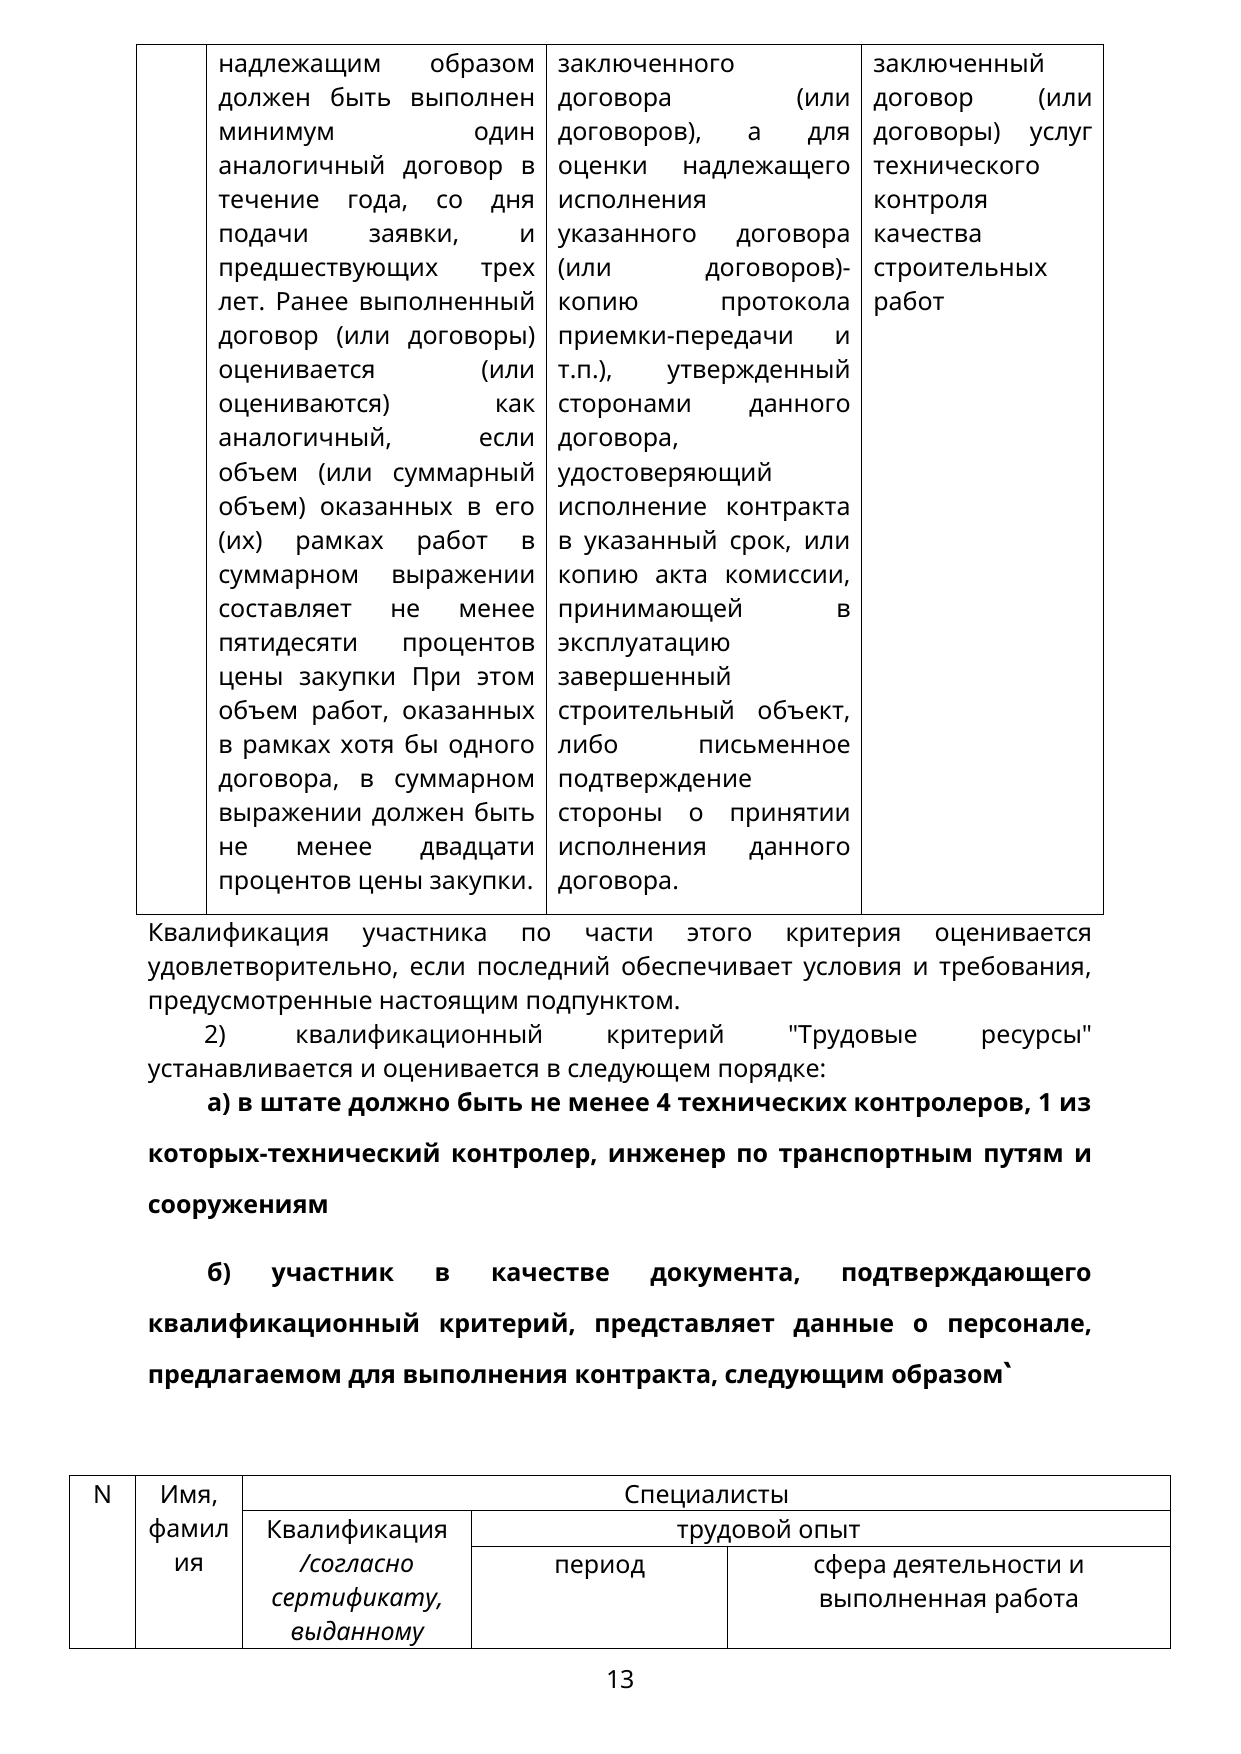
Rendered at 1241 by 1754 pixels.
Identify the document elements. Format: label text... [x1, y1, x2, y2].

table_header Имя, фамилия [136, 1476, 242, 1648]
table_cell 1 [137, 45, 206, 914]
text Квалификация участника по части этого критерия оценивается удовлетворительно, если последний обеспечивает условия и требования, предусмотренные настоящим подпунктом. [148, 915, 1092, 1017]
table_header N [70, 1476, 135, 1648]
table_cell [728, 1547, 1170, 1648]
text а) в штате должно быть не менее 4 технических контролеров, 1 из которых-технический контролер, инженер по транспортным путям и сооружениям [148, 1085, 1092, 1221]
table_cell трудовой опыт [472, 1511, 1170, 1546]
table_cell Квалификация /согласно сертификату, выданному комитетом по градостроительству РА/ [243, 1511, 471, 1648]
table_header Специалисты [243, 1476, 1170, 1510]
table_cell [547, 45, 861, 914]
table_cell период [472, 1547, 727, 1648]
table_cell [207, 45, 546, 914]
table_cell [862, 45, 1103, 914]
text б) участник в качестве документа, подтверждающего квалификационный критерий, представляет данные о персонале, предлагаемом для выполнения контракта, следующим образом՝ [148, 1255, 1092, 1391]
text 2) квалификационный критерий "Трудовые ресурсы" устанавливается и оценивается в следующем порядке: [148, 1017, 1092, 1085]
